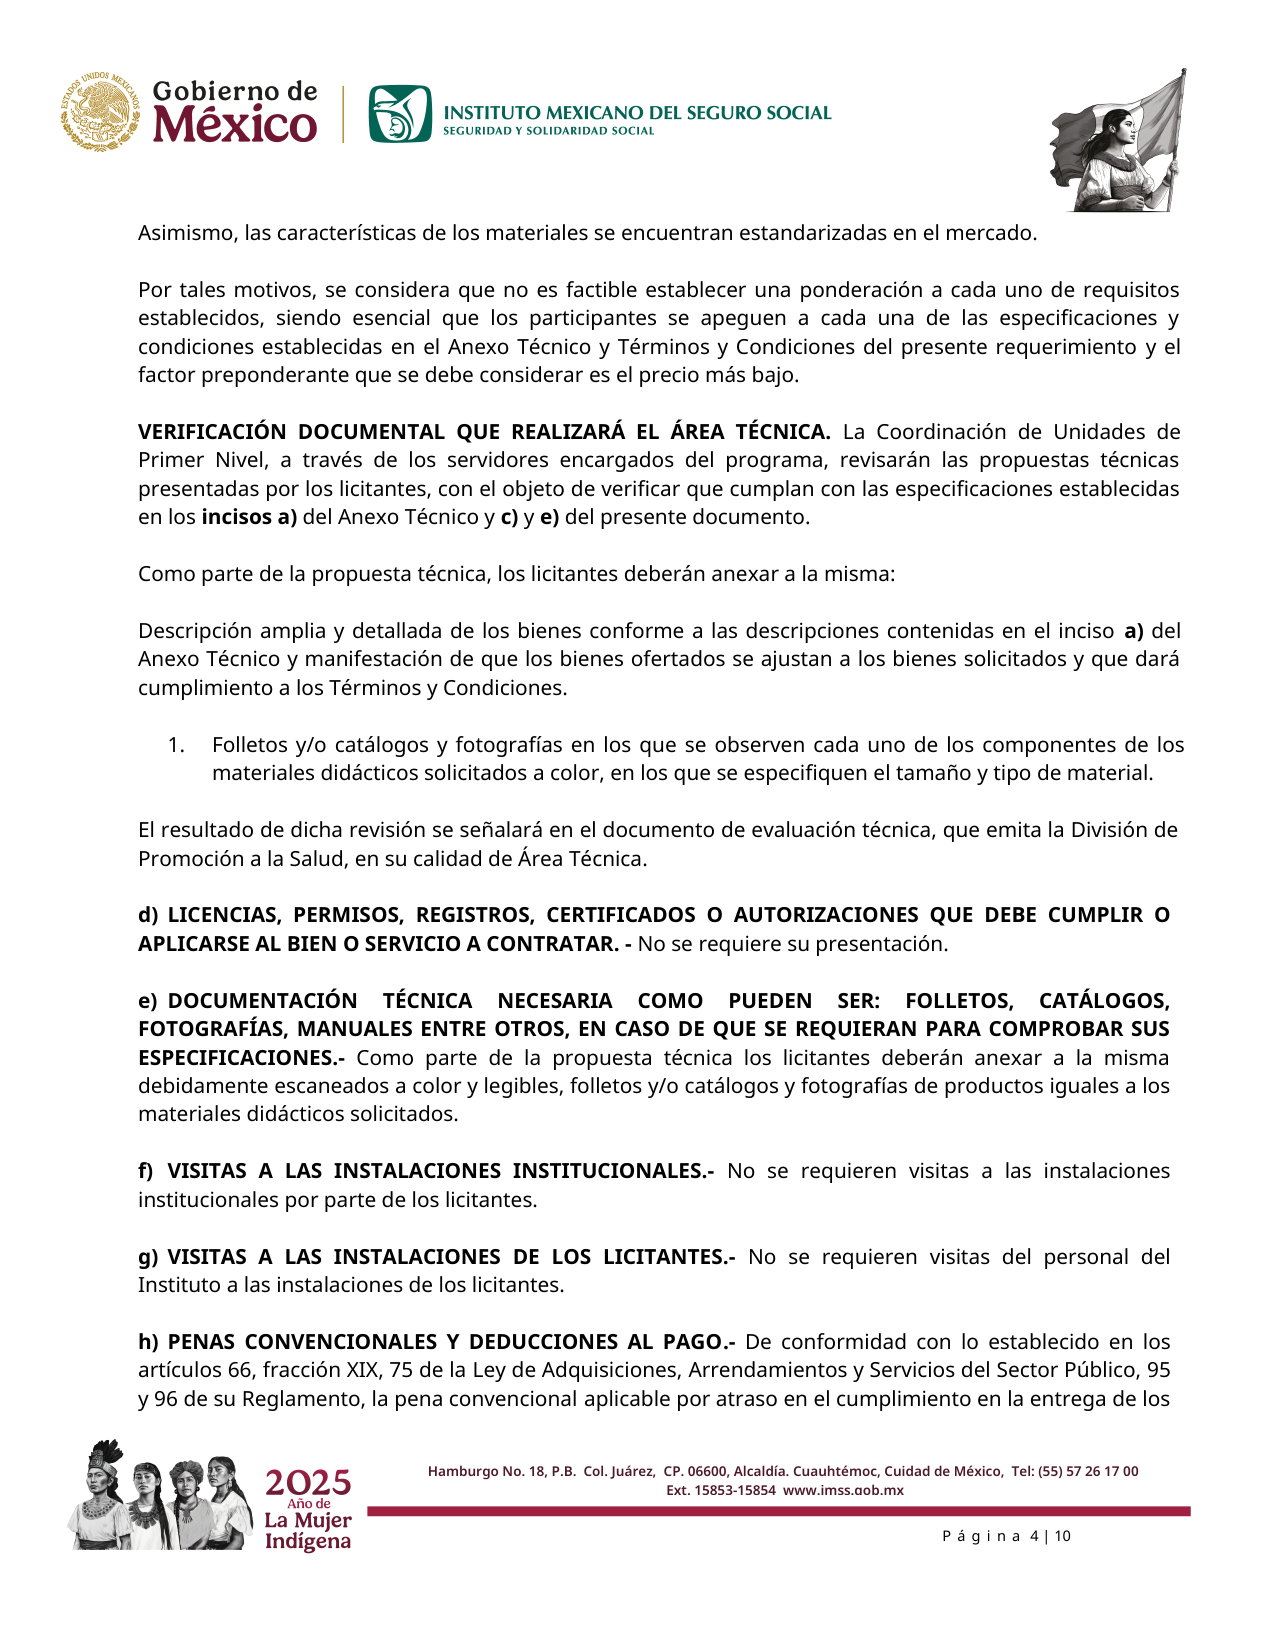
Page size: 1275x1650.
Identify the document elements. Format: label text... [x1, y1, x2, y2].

list LICENCIAS, PERMISOS, REGISTROS, CERTIFICADOS O AUTORIZACIONES QUE DEBE CUMPLIR O APLICARSE AL BIEN O SERVICIO A CONTRATAR. - No se requiere su presentación. [138, 901, 1172, 957]
text El resultado de dicha revisión se señalará en el documento de evaluación técnica, que emita la División de Promoción a la Salud, en su calidad de Área Técnica. [138, 815, 1181, 872]
text Por tales motivos, se considera que no es factible establecer una ponderación a cada uno de requisitos establecidos, siendo esencial que los participantes se apeguen a cada una de las especificaciones y condiciones establecidas en el Anexo Técnico y Términos y Condiciones del presente requerimiento y el factor preponderante que se debe considerar es el precio más bajo. [138, 275, 1181, 389]
list VISITAS A LAS INSTALACIONES DE LOS LICITANTES.- No se requieren visitas del personal del Instituto a las instalaciones de los licitantes. [138, 1242, 1172, 1299]
text Descripción amplia y detallada de los bienes conforme a las descripciones contenidas en el inciso a) del Anexo Técnico y manifestación de que los bienes ofertados se ajustan a los bienes solicitados y que dará cumplimiento a los Términos y Condiciones. [138, 616, 1181, 701]
list VISITAS A LAS INSTALACIONES INSTITUCIONALES.- No se requieren visitas a las instalaciones institucionales por parte de los licitantes. [138, 1156, 1172, 1213]
list DOCUMENTACIÓN TÉCNICA NECESARIA COMO PUEDEN SER: FOLLETOS, CATÁLOGOS, FOTOGRAFÍAS, MANUALES ENTRE OTROS, EN CASO DE QUE SE REQUIERAN PARA COMPROBAR SUS ESPECIFICACIONES.- Como parte de la propuesta técnica los licitantes deberán anexar a la misma debidamente escaneados a color y legibles, folletos y/o catálogos y fotografías de productos iguales a los materiales didácticos solicitados. [138, 986, 1172, 1128]
text Como parte de la propuesta técnica, los licitantes deberán anexar a la misma: [138, 559, 1181, 588]
text VERIFICACIÓN DOCUMENTAL QUE REALIZARÁ EL ÁREA TÉCNICA. La Coordinación de Unidades de Primer Nivel, a través de los servidores encargados del programa, revisarán las propuestas técnicas presentadas por los licitantes, con el objeto de verificar que cumplan con las especificaciones establecidas en los incisos a) del Anexo Técnico y c) y e) del presente documento. [138, 417, 1181, 531]
text Asimismo, las características de los materiales se encuentran estandarizadas en el mercado. [138, 218, 1181, 246]
picture [0, 0, 1264, 1649]
list Folletos y/o catálogos y fotografías en los que se observen cada uno de los componentes de los materiales didácticos solicitados a color, en los que se especifiquen el tamaño y tipo de material. [167, 730, 1186, 787]
